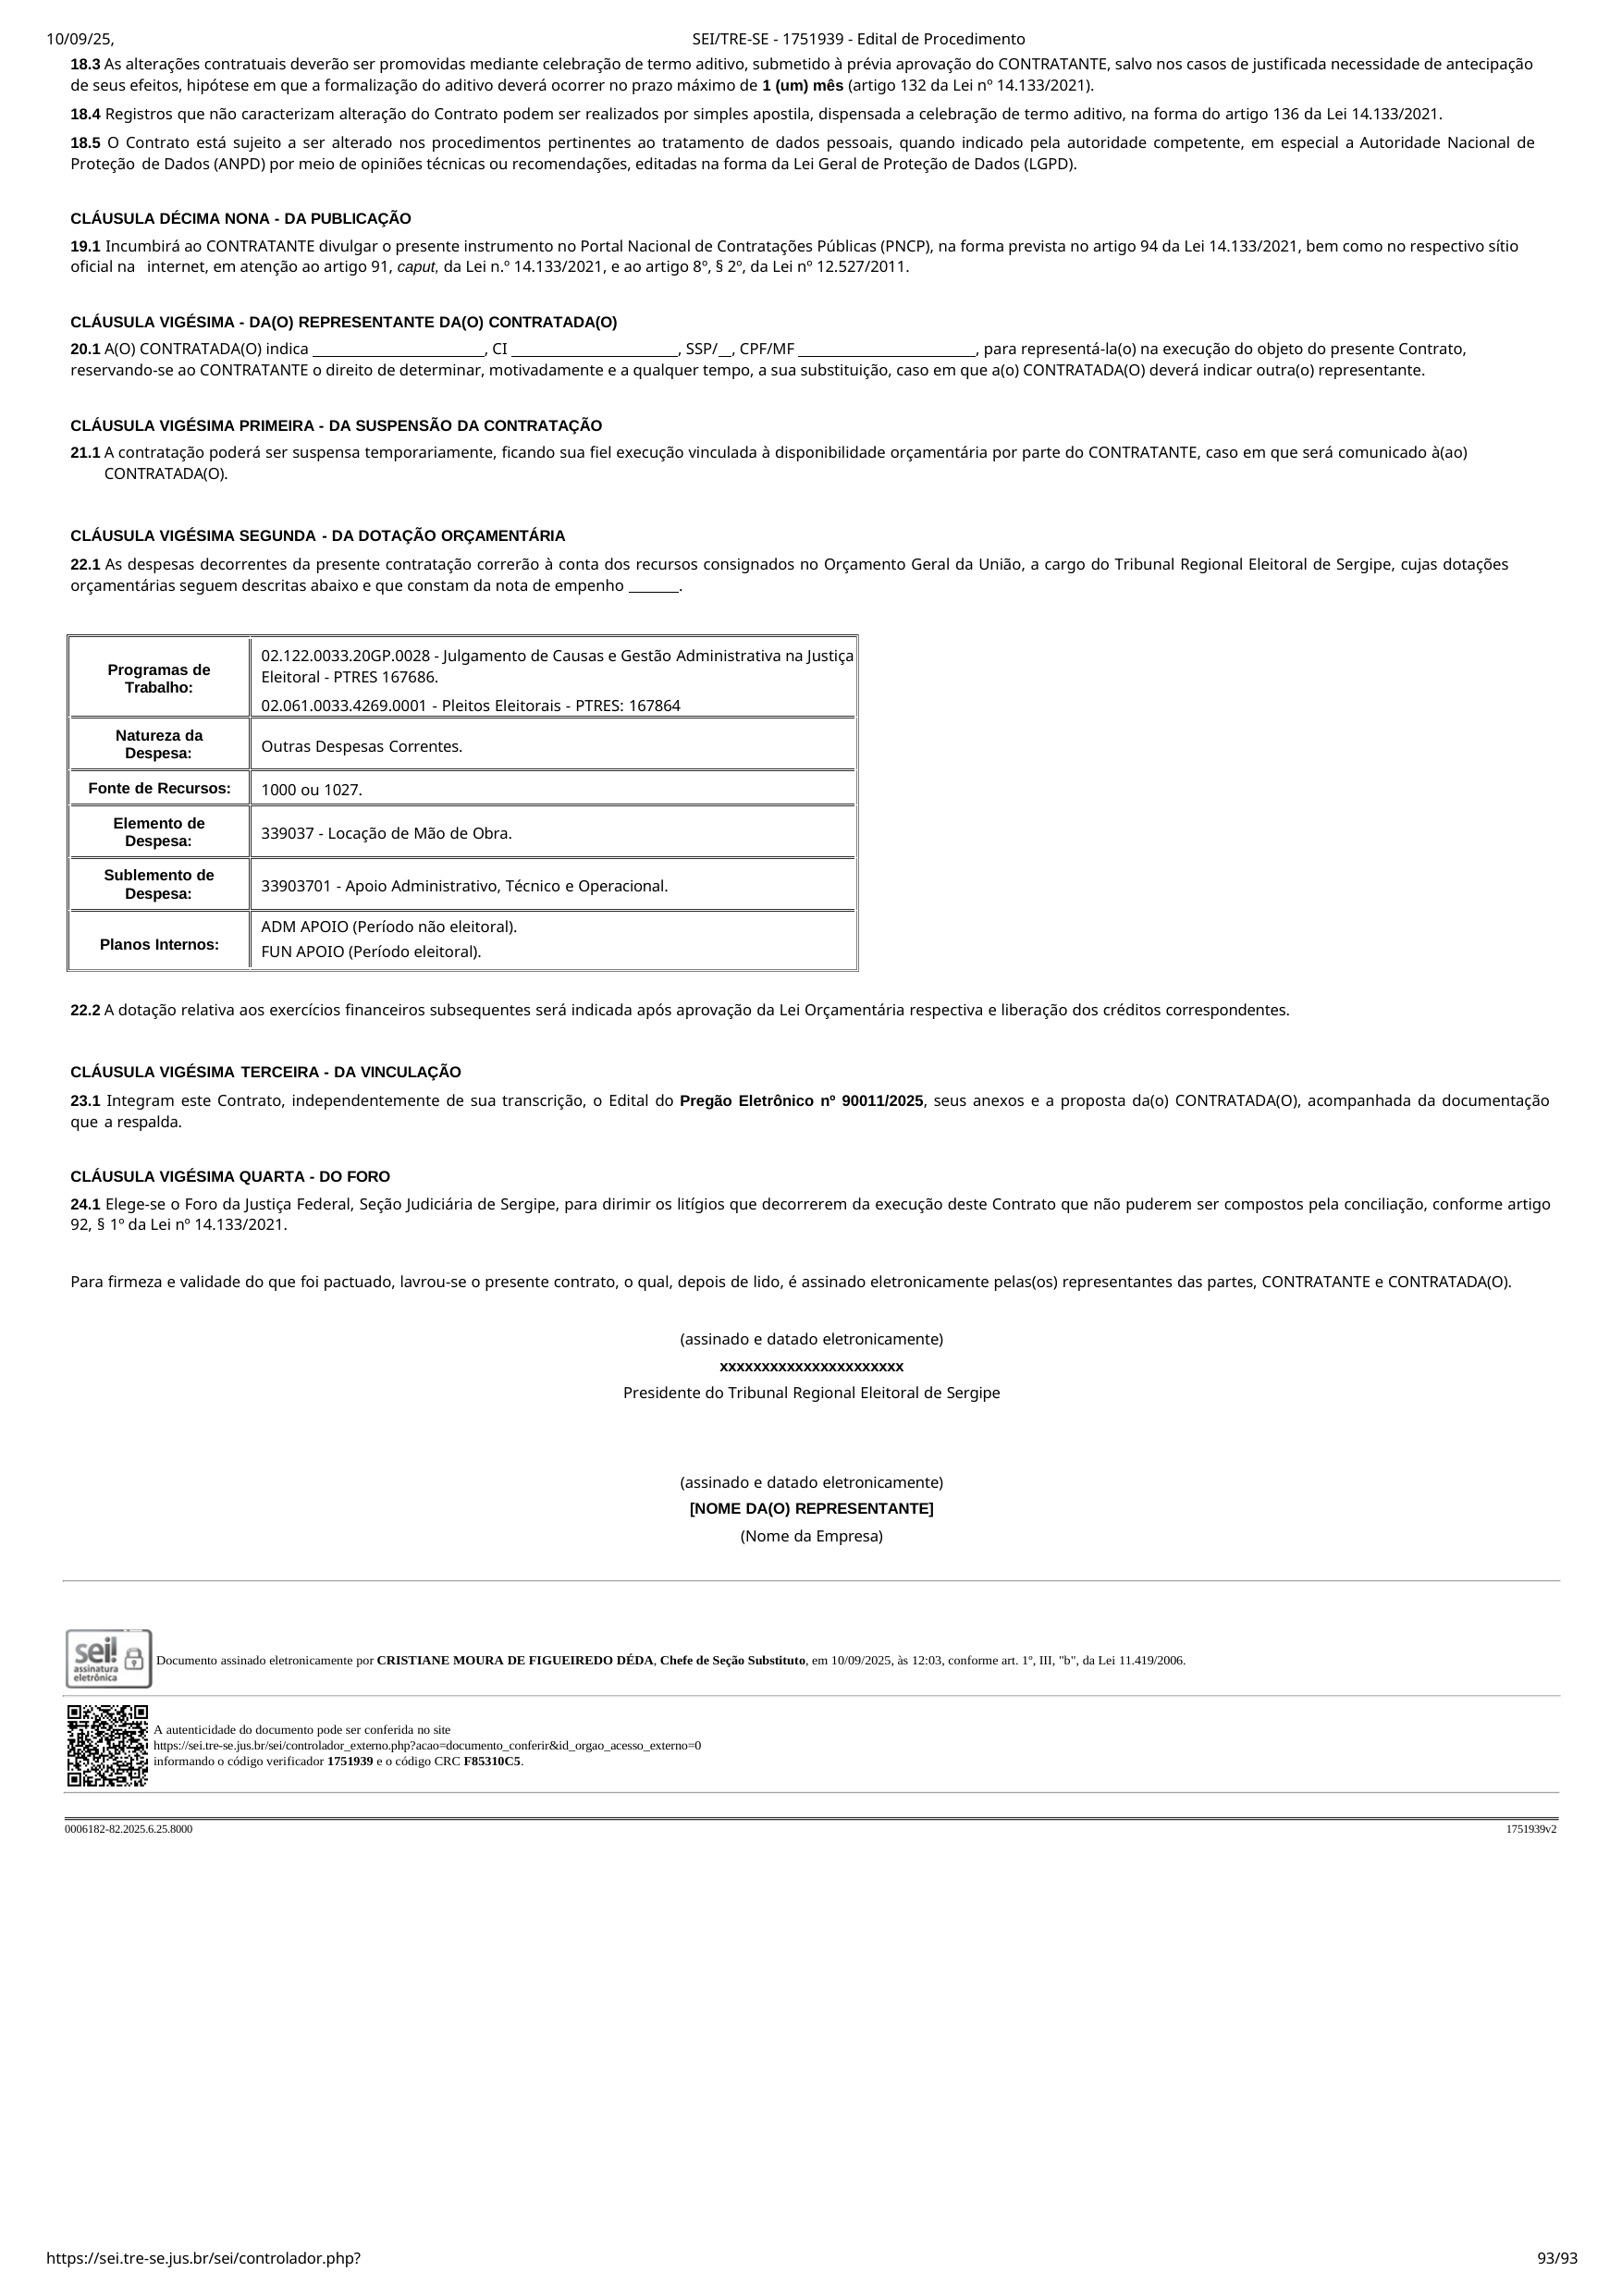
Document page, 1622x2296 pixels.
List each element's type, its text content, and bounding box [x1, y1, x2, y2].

list As despesas decorrentes da presente contratação correrão à conta dos recursos consignados no Orçamento Geral da União, a cargo do Tribunal Regional Eleitoral de Sergipe, cujas dotações orçamentárias seguem descritas abaixo e que constam da nota de empenho . [70, 554, 1553, 595]
subtitle CLÁUSULA DÉCIMA NONA - DA PUBLICAÇÃO [70, 210, 1581, 227]
text Para firmeza e validade do que foi pactuado, lavrou-se o presente contrato, o qual, depois de lido, é assinado eletronicamente pelas(os) representantes das partes, CONTRATANTE e CONTRATADA(O). [70, 1271, 1581, 1292]
list A contratação poderá ser suspensa temporariamente, ficando sua fiel execução vinculada à disponibilidade orçamentária por parte do CONTRATANTE, caso em que será comunicado à(ao) CONTRATADA(O). [70, 442, 1581, 484]
list O Contrato está sujeito a ser alterado nos procedimentos pertinentes ao tratamento de dados pessoais, quando indicado pela autoridade competente, em especial a Autoridade Nacional de Proteção de Dados (ANPD) por meio de opiniões técnicas ou recomendações, editadas na forma da Lei Geral de Proteção de Dados (LGPD). [70, 131, 1553, 174]
picture [68, 1705, 148, 1786]
subtitle [NOME DA(O) REPRESENTANTE] [55, 1500, 1569, 1517]
text Documento assinado eletronicamente por CRISTIANE MOURA DE FIGUEIREDO DÉDA, Chefe de Seção Substituto, em 10/09/2025, às 12:03, conforme art. 1º, III, "b", da Lei 11.419/2006. [156, 1653, 1581, 1668]
text 0006182-82.2025.6.25.8000 1751939v2 [65, 1817, 1581, 1836]
subtitle CLÁUSULA VIGÉSIMA SEGUNDA - DA DOTAÇÃO ORÇAMENTÁRIA [70, 527, 1581, 545]
text (Nome da Empresa) [55, 1526, 1569, 1546]
list A dotação relativa aos exercícios financeiros subsequentes será indicada após aprovação da Lei Orçamentária respectiva e liberação dos créditos correspondentes. [70, 999, 1581, 1020]
subtitle CLÁUSULA VIGÉSIMA TERCEIRA - DA VINCULAÇÃO [70, 1063, 1581, 1081]
list Integram este Contrato, independentemente de sua transcrição, o Edital do Pregão Eletrônico nº 90011/2025, seus anexos e a proposta da(o) CONTRATADA(O), acompanhada da documentação que a respalda. [70, 1089, 1553, 1132]
list As alterações contratuais deverão ser promovidas mediante celebração de termo aditivo, submetido à prévia aprovação do CONTRATANTE, salvo nos casos de justificada necessidade de antecipação de seus efeitos, hipótese em que a formalização do aditivo deverá ocorrer no prazo máximo de 1 (um) mês (artigo 132 da Lei nº 14.133/2021). [70, 54, 1553, 95]
list Registros que não caracterizam alteração do Contrato podem ser realizados por simples apostila, dispensada a celebração de termo aditivo, na forma do artigo 136 da Lei 14.133/2021. [70, 104, 1581, 124]
subtitle CLÁUSULA VIGÉSIMA - DA(O) REPRESENTANTE DA(O) CONTRATADA(O) [70, 313, 1581, 331]
subtitle CLÁUSULA VIGÉSIMA PRIMEIRA - DA SUSPENSÃO DA CONTRATAÇÃO [70, 417, 1581, 435]
text Presidente do Tribunal Regional Eleitoral de Sergipe [55, 1382, 1569, 1404]
text (assinado e datado eletronicamente) [55, 1471, 1569, 1492]
subtitle CLÁUSULA VIGÉSIMA QUARTA - DO FORO [70, 1168, 1581, 1185]
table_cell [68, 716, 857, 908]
subtitle xxxxxxxxxxxxxxxxxxxxxx [55, 1357, 1569, 1375]
list A(O) CONTRATADA(O) indica , CI , SSP/ , CPF/MF , para representá-la(o) na execução do objeto do presente Contrato, reservando-se ao CONTRATANTE o direito de determinar, motivadamente e a qualquer tempo, a sua substituição, caso em que a(o) CONTRATADA(O) deverá indicar outra(o) representante. [70, 338, 1553, 380]
text (assinado e datado eletronicamente) [55, 1329, 1569, 1349]
picture [66, 1629, 153, 1688]
list Elege-se o Foro da Justiça Federal, Seção Judiciária de Sergipe, para dirimir os litígios que decorrerem da execução deste Contrato que não puderem ser compostos pela conciliação, conforme artigo 92, § 1º da Lei nº 14.133/2021. [70, 1193, 1553, 1235]
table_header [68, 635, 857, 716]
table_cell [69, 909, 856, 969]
list Incumbirá ao CONTRATANTE divulgar o presente instrumento no Portal Nacional de Contratações Públicas (PNCP), na forma prevista no artigo 94 da Lei 14.133/2021, bem como no respectivo sítio oficial na internet, em atenção ao artigo 91, caput, da Lei n.º 14.133/2021, e ao artigo 8º, § 2º, da Lei nº 12.527/2011. [70, 235, 1553, 277]
